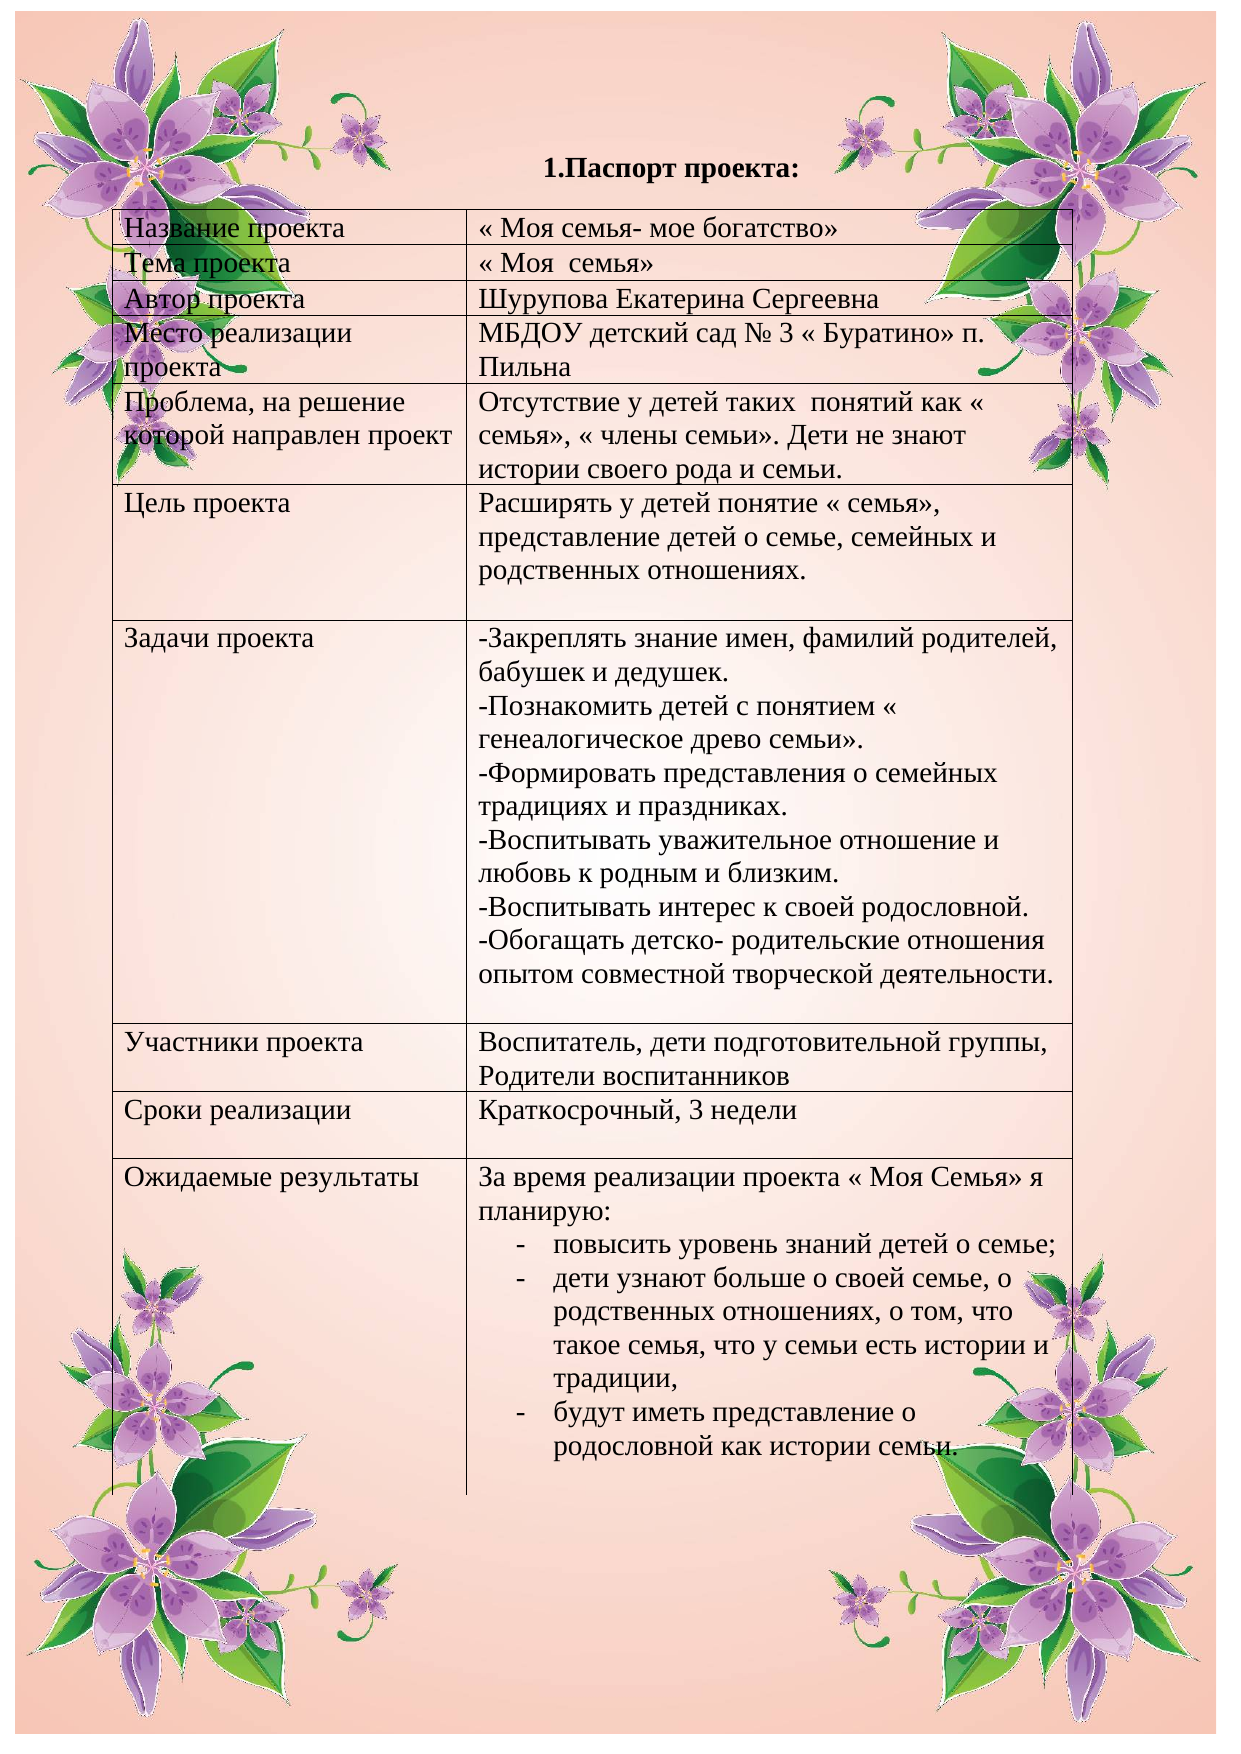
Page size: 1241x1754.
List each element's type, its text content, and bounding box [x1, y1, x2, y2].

table_cell Сроки реализации [113, 1092, 466, 1158]
picture [15, 11, 1217, 1734]
table_cell Место реализации проекта [113, 316, 466, 383]
table_cell Автор проекта [113, 281, 466, 314]
table_cell Шурупова Екатерина Сергеевна [467, 281, 1072, 314]
table_cell Воспитатель, дети подготовительной группы, Родители воспитанников [467, 1024, 1072, 1091]
text 1.Паспорт проекта: [112, 150, 1128, 183]
table_cell Проблема, на решение которой направлен проект [113, 384, 466, 484]
table_cell Краткосрочный, 3 недели [467, 1092, 1072, 1158]
table_header « Моя семья- мое богатство» [467, 210, 1072, 244]
table_cell Цель проекта [113, 485, 466, 619]
table_cell Ожидаемые результаты [113, 1159, 466, 1495]
table_cell Отсутствие у детей таких понятий как « семья», « члены семьи». Дети не знают истории своего рода и семьи. [467, 384, 1072, 484]
table_cell -Закреплять знание имен, фамилий родителей, бабушек и дедушек. -Познакомить детей с понятием « генеалогическое древо семьи». -Формировать представления о семейных традициях и праздниках. -Воспитывать уважительное отношение и любовь к родным и близким. -Воспитывать интерес к своей родословной. -Обогащать детско- родительские отношения опытом совместной творческой деятельности. [467, 621, 1072, 1023]
table_cell Тема проекта [113, 245, 466, 280]
table_cell Участники проекта [113, 1024, 466, 1091]
table_cell Задачи проекта [113, 621, 466, 1023]
table_header Название проекта [113, 210, 466, 244]
table_cell МБДОУ детский сад № 3 « Буратино» п. Пильна [467, 316, 1072, 383]
table_cell За время реализации проекта « Моя Семья» я планирую: повысить уровень знаний детей о семье; дети узнают больше о своей семье, о родственных отношениях, о том, что такое семья, что у семьи есть истории и традиции, будут иметь представление о родословной как истории семьи. [467, 1159, 1072, 1495]
table_cell Расширять у детей понятие « семья», представление детей о семье, семейных и родственных отношениях. [467, 485, 1072, 619]
table_cell « Моя семья» [467, 245, 1072, 280]
